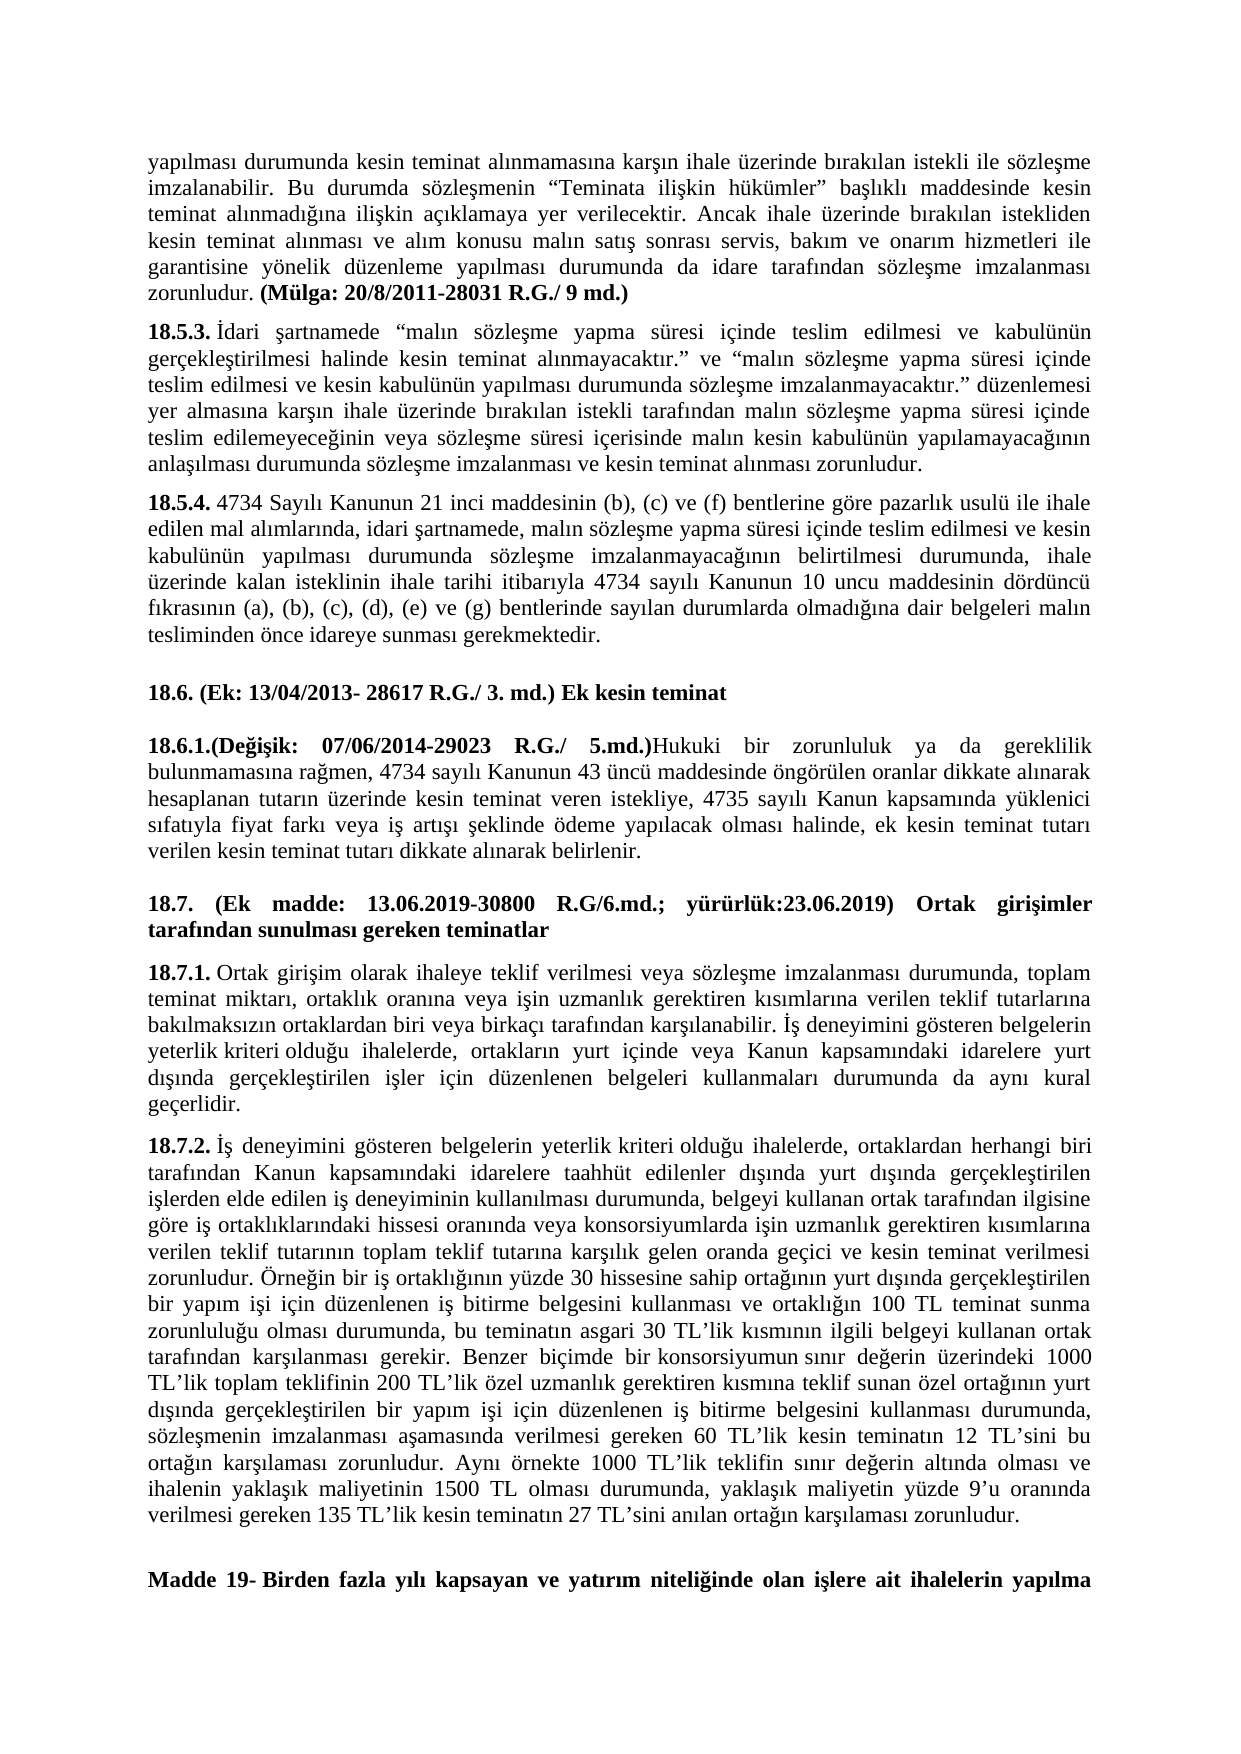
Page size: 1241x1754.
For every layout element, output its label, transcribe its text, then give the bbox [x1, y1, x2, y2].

text 18.5.4. 4734 Sayılı Kanunun 21 inci maddesinin (b), (c) ve (f) bentlerine göre pazarlık usulü ile ihale edilen mal alımlarında, idari şartnamede, malın sözleşme yapma süresi içinde teslim edilmesi ve kesin kabulünün yapılması durumunda sözleşme imzalanmayacağının belirtilmesi durumunda, ihale üzerinde kalan isteklinin ihale tarihi itibarıyla 4734 sayılı Kanunun 10 uncu maddesinin dördüncü fıkrasının (a), (b), (c), (d), (e) ve (g) bentlerinde sayılan durumlarda olmadığına dair belgeleri malın tesliminden önce idareye sunması gerekmektedir. [148, 489, 1092, 647]
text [148, 1566, 1092, 1592]
text 18.7.2. İş deneyimini gösteren belgelerin yeterlik kriteri olduğu ihalelerde, ortaklardan herhangi biri tarafından Kanun kapsamındaki idarelere taahhüt edilenler dışında yurt dışında gerçekleştirilen işlerden elde edilen iş deneyiminin kullanılması durumunda, belgeyi kullanan ortak tarafından ilgisine göre iş ortaklıklarındaki hissesi oranında veya konsorsiyumlarda işin uzmanlık gerektiren kısımlarına verilen teklif tutarının toplam teklif tutarına karşılık gelen oranda geçici ve kesin teminat verilmesi zorunludur. Örneğin bir iş ortaklığının yüzde 30 hissesine sahip ortağının yurt dışında gerçekleştirilen bir yapım işi için düzenlenen iş bitirme belgesini kullanması ve ortaklığın 100 TL teminat sunma zorunluluğu olması durumunda, bu teminatın asgari 30 TL’lik kısmının ilgili belgeyi kullanan ortak tarafından karşılanması gerekir. Benzer biçimde bir konsorsiyumun sınır değerin üzerindeki 1000 TL’lik toplam teklifinin 200 TL’lik özel uzmanlık gerektiren kısmına teklif sunan özel ortağının yurt dışında gerçekleştirilen bir yapım işi için düzenlenen iş bitirme belgesini kullanması durumunda, sözleşmenin imzalanması aşamasında verilmesi gereken 60 TL’lik kesin teminatın 12 TL’sini bu ortağın karşılaması zorunludur. Aynı örnekte 1000 TL’lik teklifin sınır değerin altında olması ve ihalenin yaklaşık maliyetinin 1500 TL olması durumunda, yaklaşık maliyetin yüzde 9’u oranında verilmesi gereken 135 TL’lik kesin teminatın 27 TL’sini anılan ortağın karşılaması zorunludur. [148, 1132, 1092, 1528]
text 18.7.1. Ortak girişim olarak ihaleye teklif verilmesi veya sözleşme imzalanması durumunda, toplam teminat miktarı, ortaklık oranına veya işin uzmanlık gerektiren kısımlarına verilen teklif tutarlarına bakılmaksızın ortaklardan biri veya birkaçı tarafından karşılanabilir. İş deneyimini gösteren belgelerin yeterlik kriteri olduğu ihalelerde, ortakların yurt içinde veya Kanun kapsamındaki idarelere yurt dışında gerçekleştirilen işler için düzenlenen belgeleri kullanmaları durumunda da aynı kural geçerlidir. [148, 958, 1092, 1117]
text 18.5.3. İdari şartnamede “malın sözleşme yapma süresi içinde teslim edilmesi ve kabulünün gerçekleştirilmesi halinde kesin teminat alınmayacaktır.” ve “malın sözleşme yapma süresi içinde teslim edilmesi ve kesin kabulünün yapılması durumunda sözleşme imzalanmayacaktır.” düzenlemesi yer almasına karşın ihale üzerinde bırakılan istekli tarafından malın sözleşme yapma süresi içinde teslim edilemeyeceğinin veya sözleşme süresi içerisinde malın kesin kabulünün yapılamayacağının anlaşılması durumunda sözleşme imzalanması ve kesin teminat alınması zorunludur. [148, 318, 1092, 476]
text 18.6.1.(Değişik: 07/06/2014-29023 R.G./ 5.md.)Hukuki bir zorunluluk ya da gereklilik bulunmamasına rağmen, 4734 sayılı Kanunun 43 üncü maddesinde öngörülen oranlar dikkate alınarak hesaplanan tutarın üzerinde kesin teminat veren istekliye, 4735 sayılı Kanun kapsamında yüklenici sıfatıyla fiyat farkı veya iş artışı şeklinde ödeme yapılacak olması halinde, ek kesin teminat tutarı verilen kesin teminat tutarı dikkate alınarak belirlenir. [148, 732, 1092, 864]
text 18.7. (Ek madde: 13.06.2019-30800 R.G/6.md.; yürürlük:23.06.2019) Ortak girişimler tarafından sunulması gereken teminatlar [148, 890, 1092, 943]
text 18.6. (Ek: 13/04/2013- 28617 R.G./ 3. md.) Ek kesin teminat [148, 679, 1092, 706]
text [148, 148, 1092, 306]
